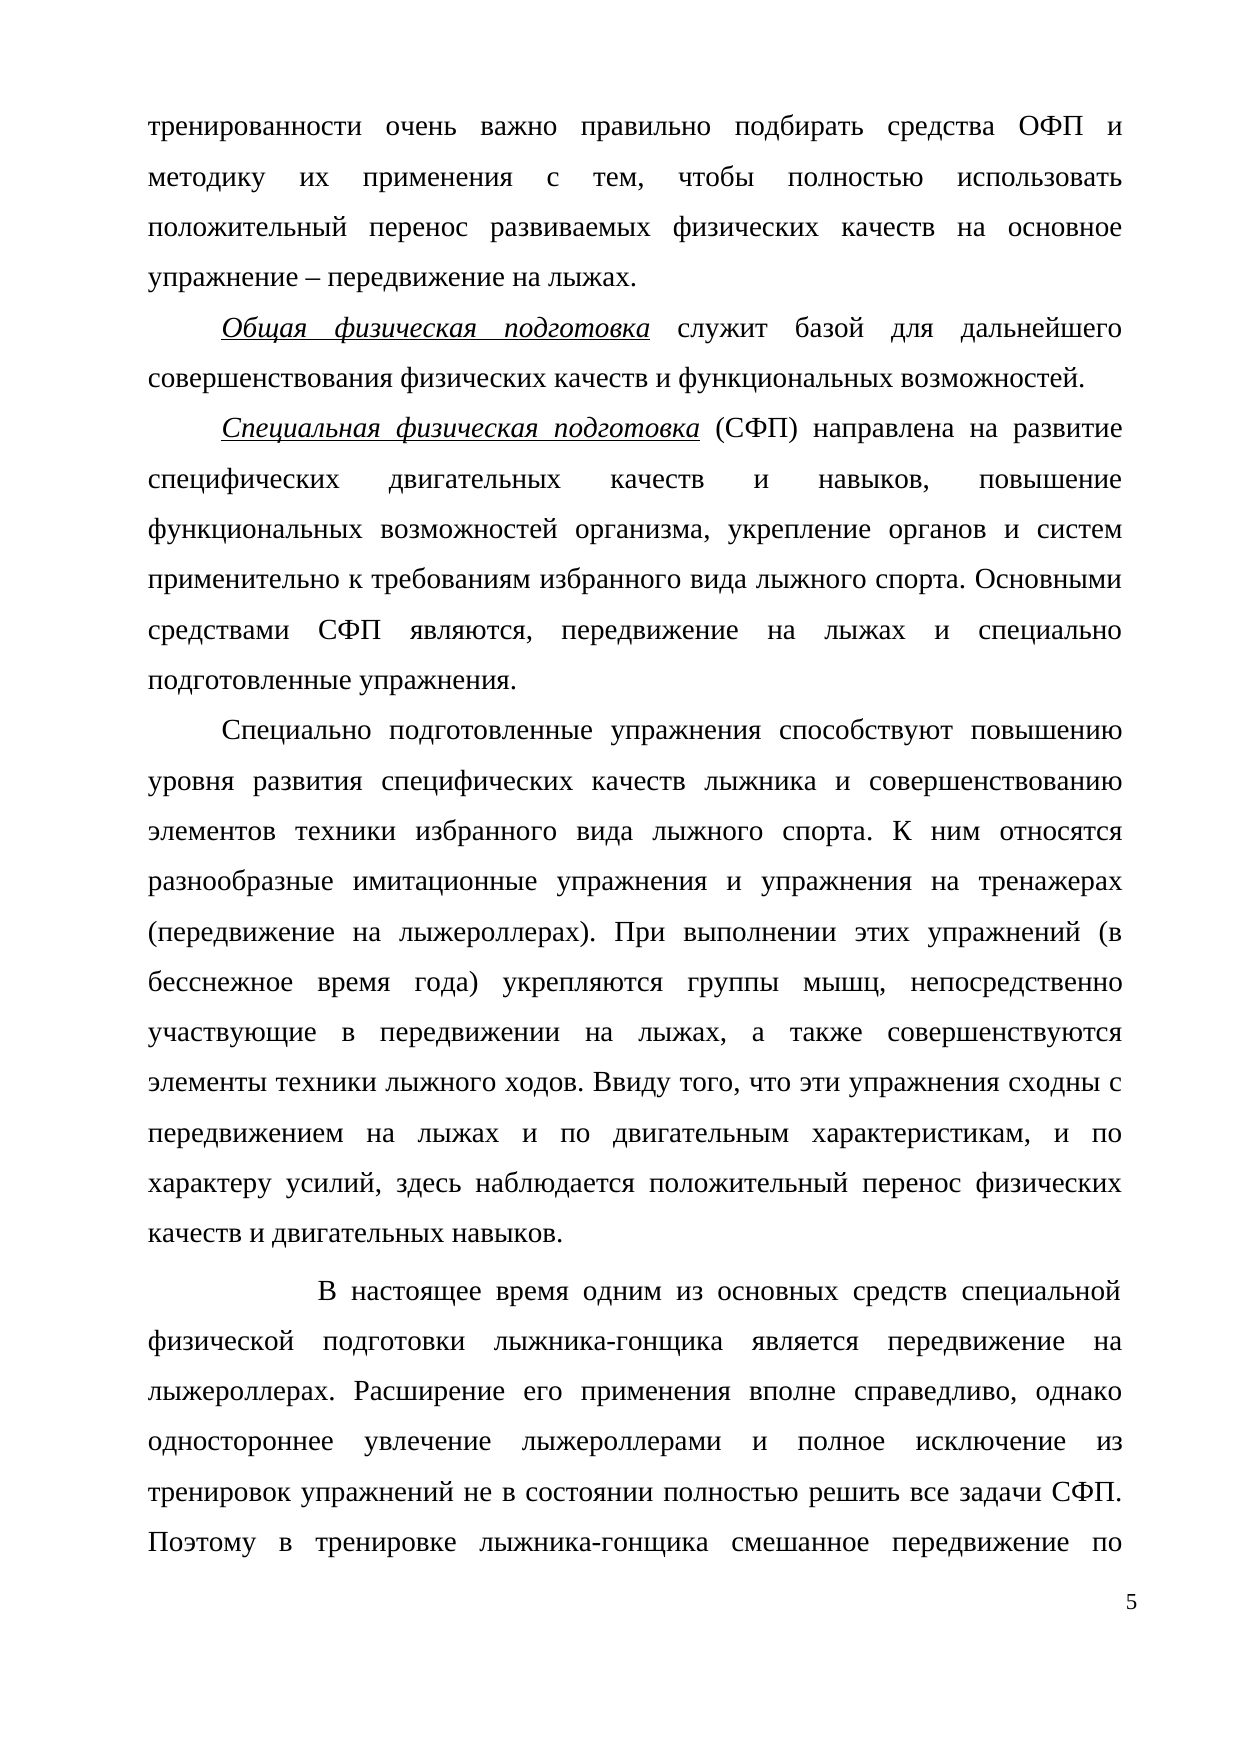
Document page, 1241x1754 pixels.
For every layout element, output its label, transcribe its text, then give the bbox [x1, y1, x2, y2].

text Специальная физическая подготовка (СФП) направлена на развитие специфических двигательных качеств и навыков, повышение функциональных возможностей организма, укрепление органов и систем применительно к требованиям избранного вида лыжного спорта. Основными средствами СФП являются, передвижение на лыжах и специально подготовленные упражнения. [148, 411, 1123, 696]
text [148, 1273, 1123, 1558]
text Общая физическая подготовка служит базой для дальнейшего совершенствования физических качеств и функциональных возможностей. [148, 310, 1123, 393]
text Специально подготовленные упражнения способствуют повышению уровня развития специфических качеств лыжника и совершенствованию элементов техники избранного вида лыжного спорта. К ним относятся разнообразные имитационные упражнения и упражнения на тренажерах (передвижение на лыжероллерах). При выполнении этих упражнений (в бесснежное время года) укрепляются группы мышц, непосредственно участвующие в передвижении на лыжах, а также совершенствуются элементы техники лыжного ходов. Ввиду того, что эти упражнения сходны с передвижением на лыжах и по двигательным характеристикам, и по характеру усилий, здесь наблюдается положительный перенос физических качеств и двигательных навыков. [148, 712, 1123, 1249]
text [148, 108, 1123, 293]
